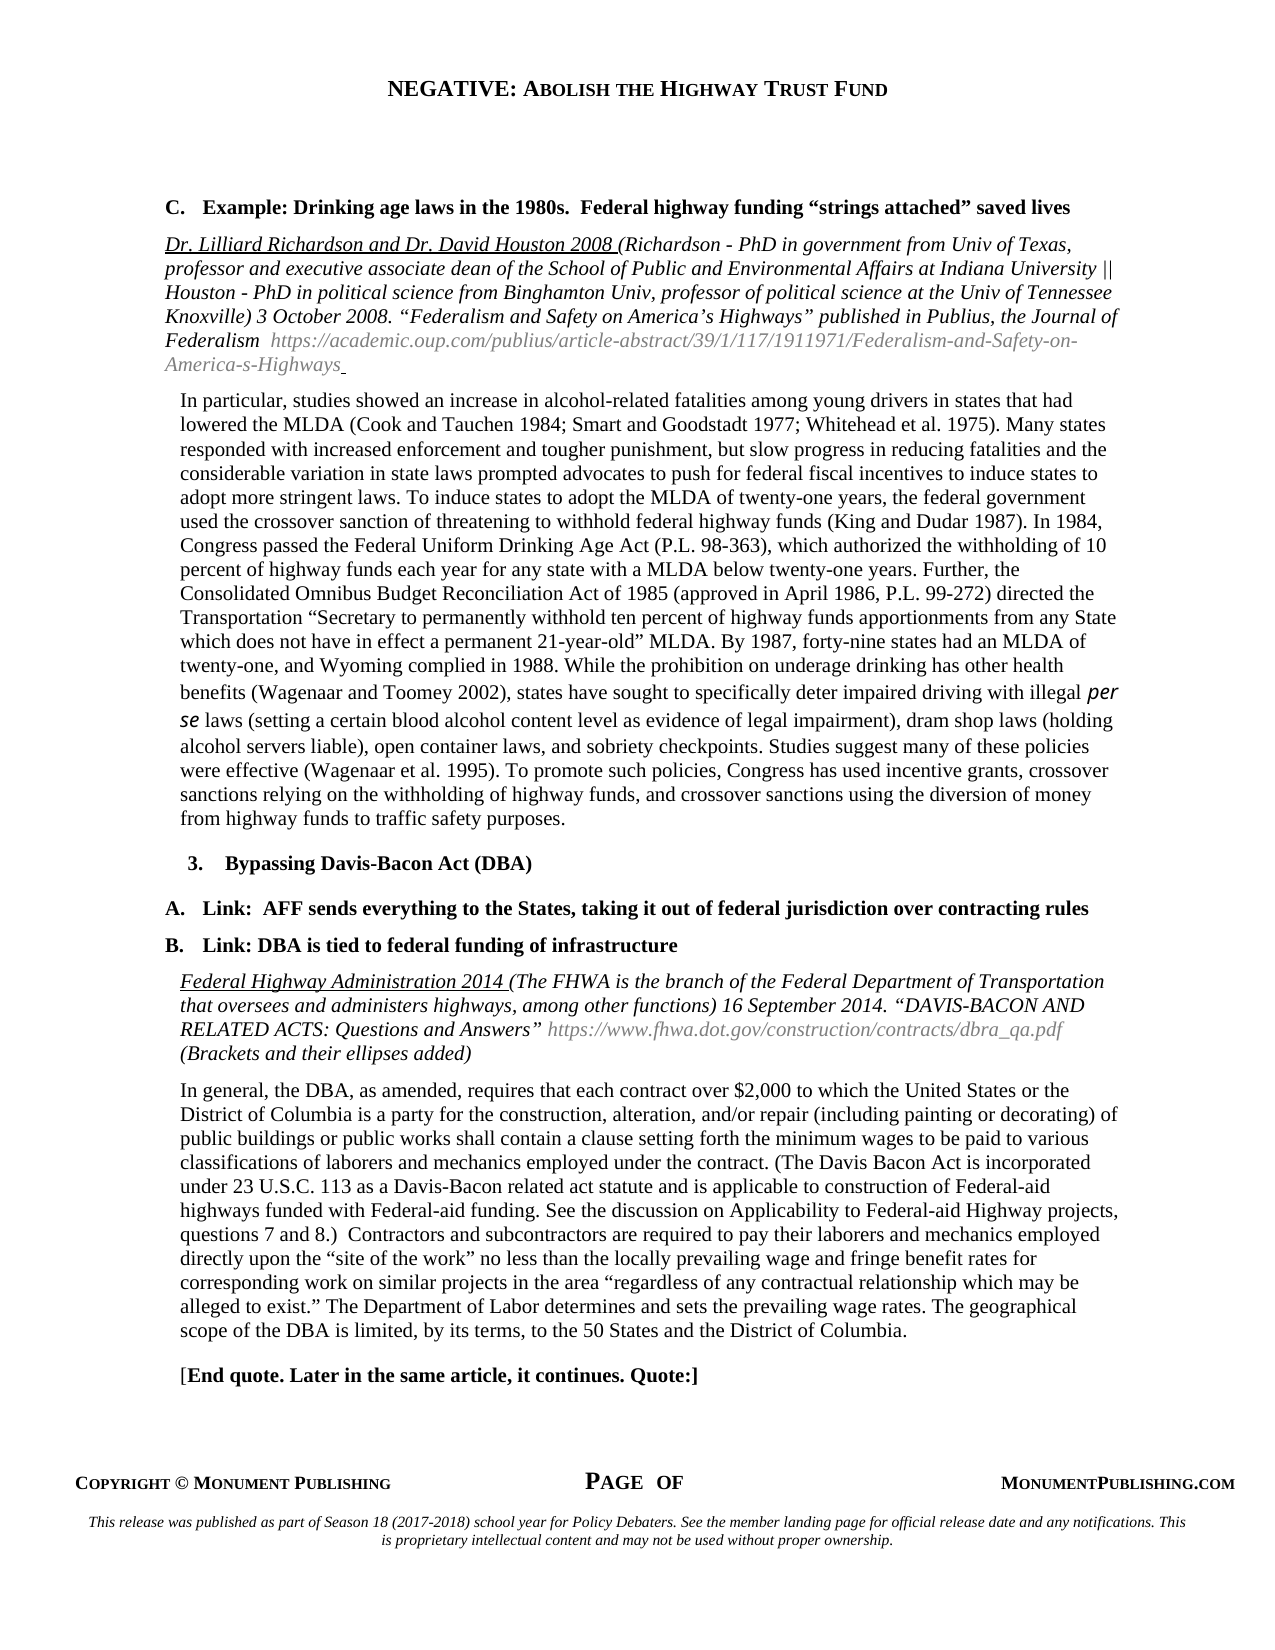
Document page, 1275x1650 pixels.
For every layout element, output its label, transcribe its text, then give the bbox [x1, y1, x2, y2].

text In general, the DBA, as amended, requires that each contract over $2,000 to which the United States or the District of Columbia is a party for the construction, alteration, and/or repair (including painting or decorating) of public buildings or public works shall contain a clause setting forth the minimum wages to be paid to various classifications of laborers and mechanics employed under the contract. (The Davis Bacon Act is incorporated under 23 U.S.C. 113 as a Davis-Bacon related act statute and is applicable to construction of Federal-aid highways funded with Federal-aid funding. See the discussion on Applicability to Federal-aid Highway projects, questions 7 and 8.) Contractors and subcontractors are required to pay their laborers and mechanics employed directly upon the “site of the work” no less than the locally prevailing wage and fringe benefit rates for corresponding work on similar projects in the area “regardless of any contractual relationship which may be alleged to exist.” The Department of Labor determines and sets the prevailing wage rates. The geographical scope of the DBA is limited, by its terms, to the 50 States and the District of Columbia. [180, 1078, 1125, 1342]
text [End quote. Later in the same article, it continues. Quote:] [180, 1363, 1125, 1387]
list Example: Drinking age laws in the 1980s. Federal highway funding “strings attached” saved lives [165, 195, 1125, 219]
list Link: AFF sends everything to the States, taking it out of federal jurisdiction over contracting rules [165, 896, 1125, 920]
text Dr. Lilliard Richardson and Dr. David Houston 2008 (Richardson - PhD in government from Univ of Texas, professor and executive associate dean of the School of Public and Environmental Affairs at Indiana University || Houston - PhD in political science from Binghamton Univ, professor of political science at the Univ of Tennessee Knoxville) 3 October 2008. “Federalism and Safety on America’s Highways” published in Publius, the Journal of Federalism https://academic.oup.com/publius/article-abstract/39/1/117/1911971/Federalism-and-Safety-on-America-s-Highways [165, 231, 1125, 376]
text In particular, studies showed an increase in alcohol-related fatalities among young drivers in states that had lowered the MLDA (Cook and Tauchen 1984; Smart and Goodstadt 1977; Whitehead et al. 1975). Many states responded with increased enforcement and tougher punishment, but slow progress in reducing fatalities and the considerable variation in state laws prompted advocates to push for federal fiscal incentives to induce states to adopt more stringent laws. To induce states to adopt the MLDA of twenty-one years, the federal government used the crossover sanction of threatening to withhold federal highway funds (King and Dudar 1987). In 1984, Congress passed the Federal Uniform Drinking Age Act (P.L. 98-363), which authorized the withholding of 10 percent of highway funds each year for any state with a MLDA below twenty-one years. Further, the Consolidated Omnibus Budget Reconciliation Act of 1985 (approved in April 1986, P.L. 99-272) directed the Transportation “Secretary to permanently withhold ten percent of highway funds apportionments from any State which does not have in effect a permanent 21-year-old” MLDA. By 1987, forty-nine states had an MLDA of twenty-one, and Wyoming complied in 1988. While the prohibition on underage drinking has other health benefits (Wagenaar and Toomey 2002), states have sought to specifically deter impaired driving with illegal per se laws (setting a certain blood alcohol content level as evidence of legal impairment), dram shop laws (holding alcohol servers liable), open container laws, and sobriety checkpoints. Studies suggest many of these policies were effective (Wagenaar et al. 1995). To promote such policies, Congress has used incentive grants, crossover sanctions relying on the withholding of highway funds, and crossover sanctions using the diversion of money from highway funds to traffic safety purposes. [180, 388, 1125, 830]
text Federal Highway Administration 2014 (The FHWA is the branch of the Federal Department of Transportation that oversees and administers highways, among other functions) 16 September 2014. “DAVIS-BACON AND RELATED ACTS: Questions and Answers” https://www.fhwa.dot.gov/construction/contracts/dbra_qa.pdf (Brackets and their ellipses added) [180, 969, 1125, 1065]
list Link: DBA is tied to federal funding of infrastructure [165, 932, 1125, 957]
list Bypassing Davis-Bacon Act (DBA) [187, 851, 1125, 875]
